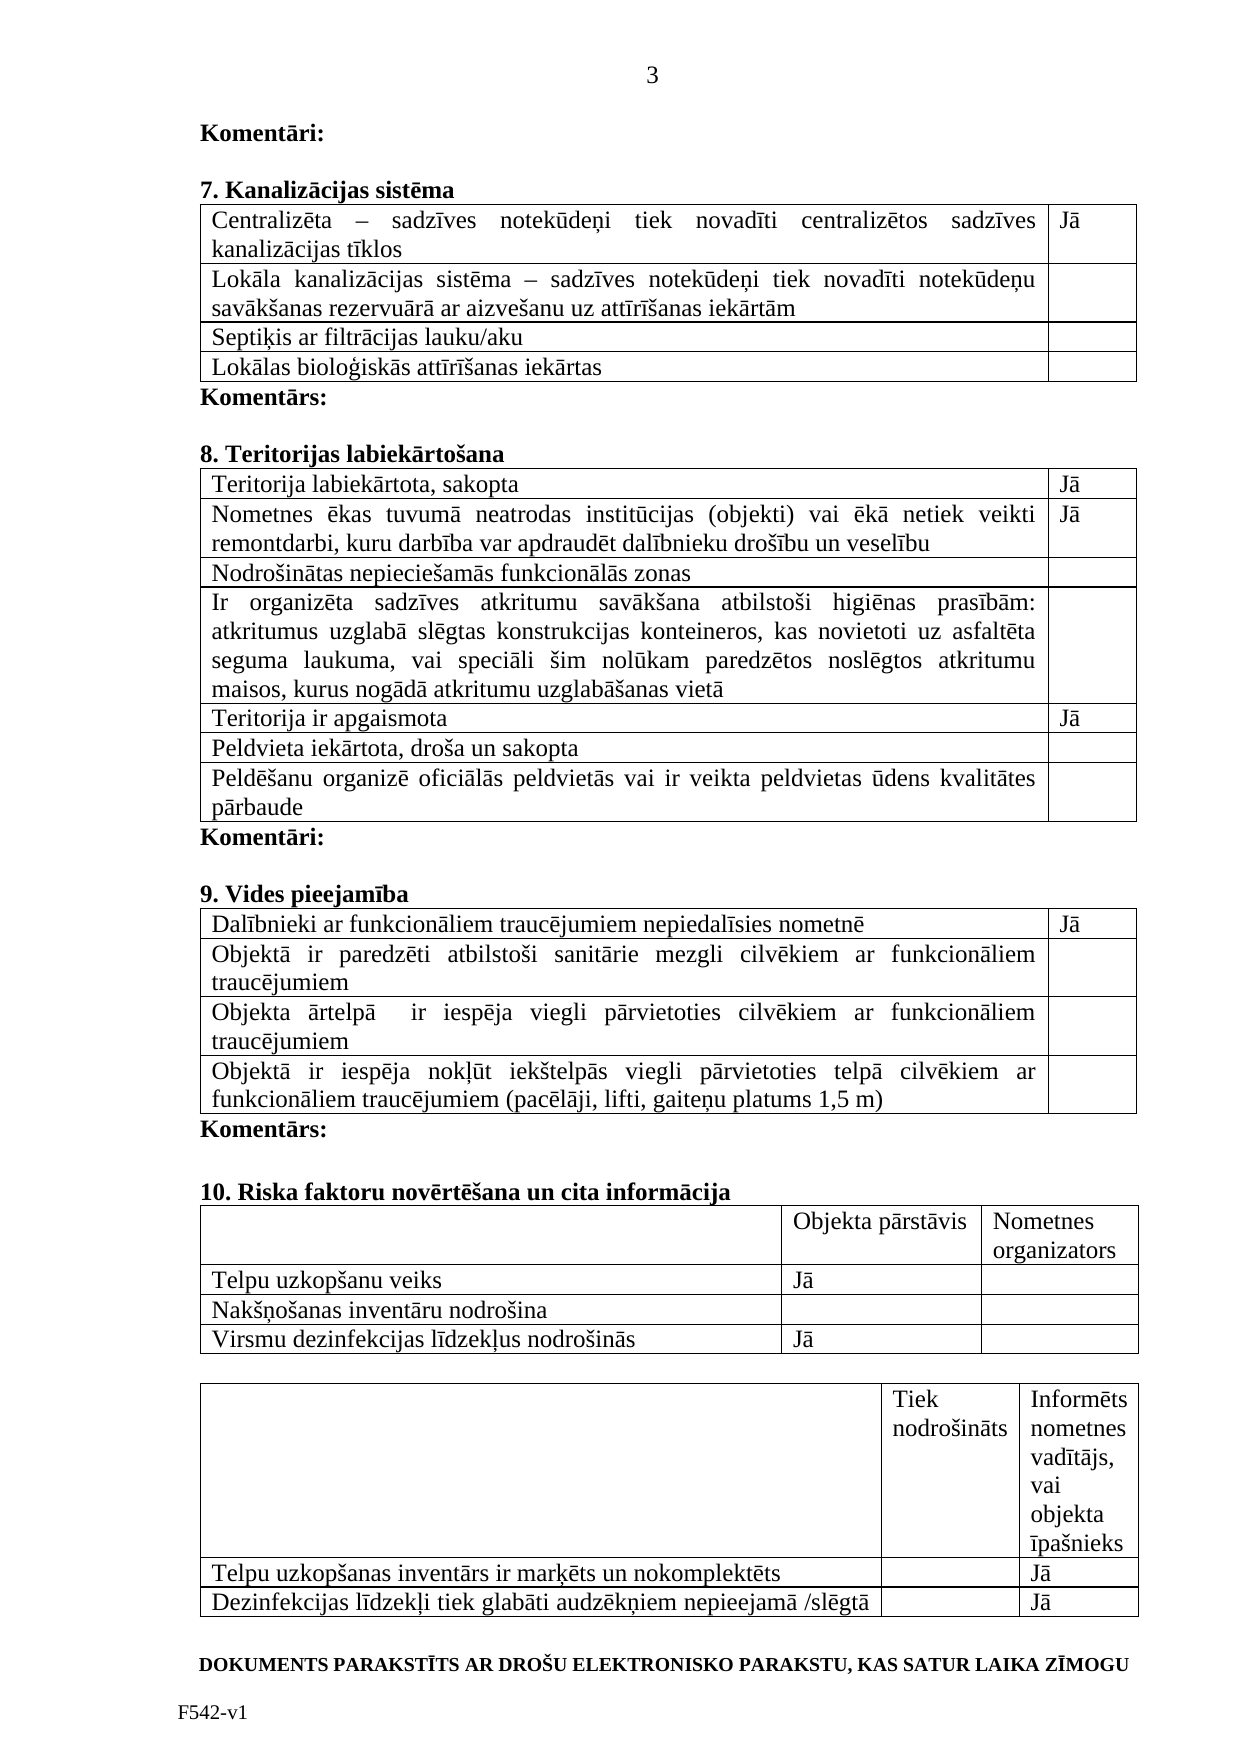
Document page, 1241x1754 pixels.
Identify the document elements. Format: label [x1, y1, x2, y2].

table_cell [189, 118, 1151, 1617]
